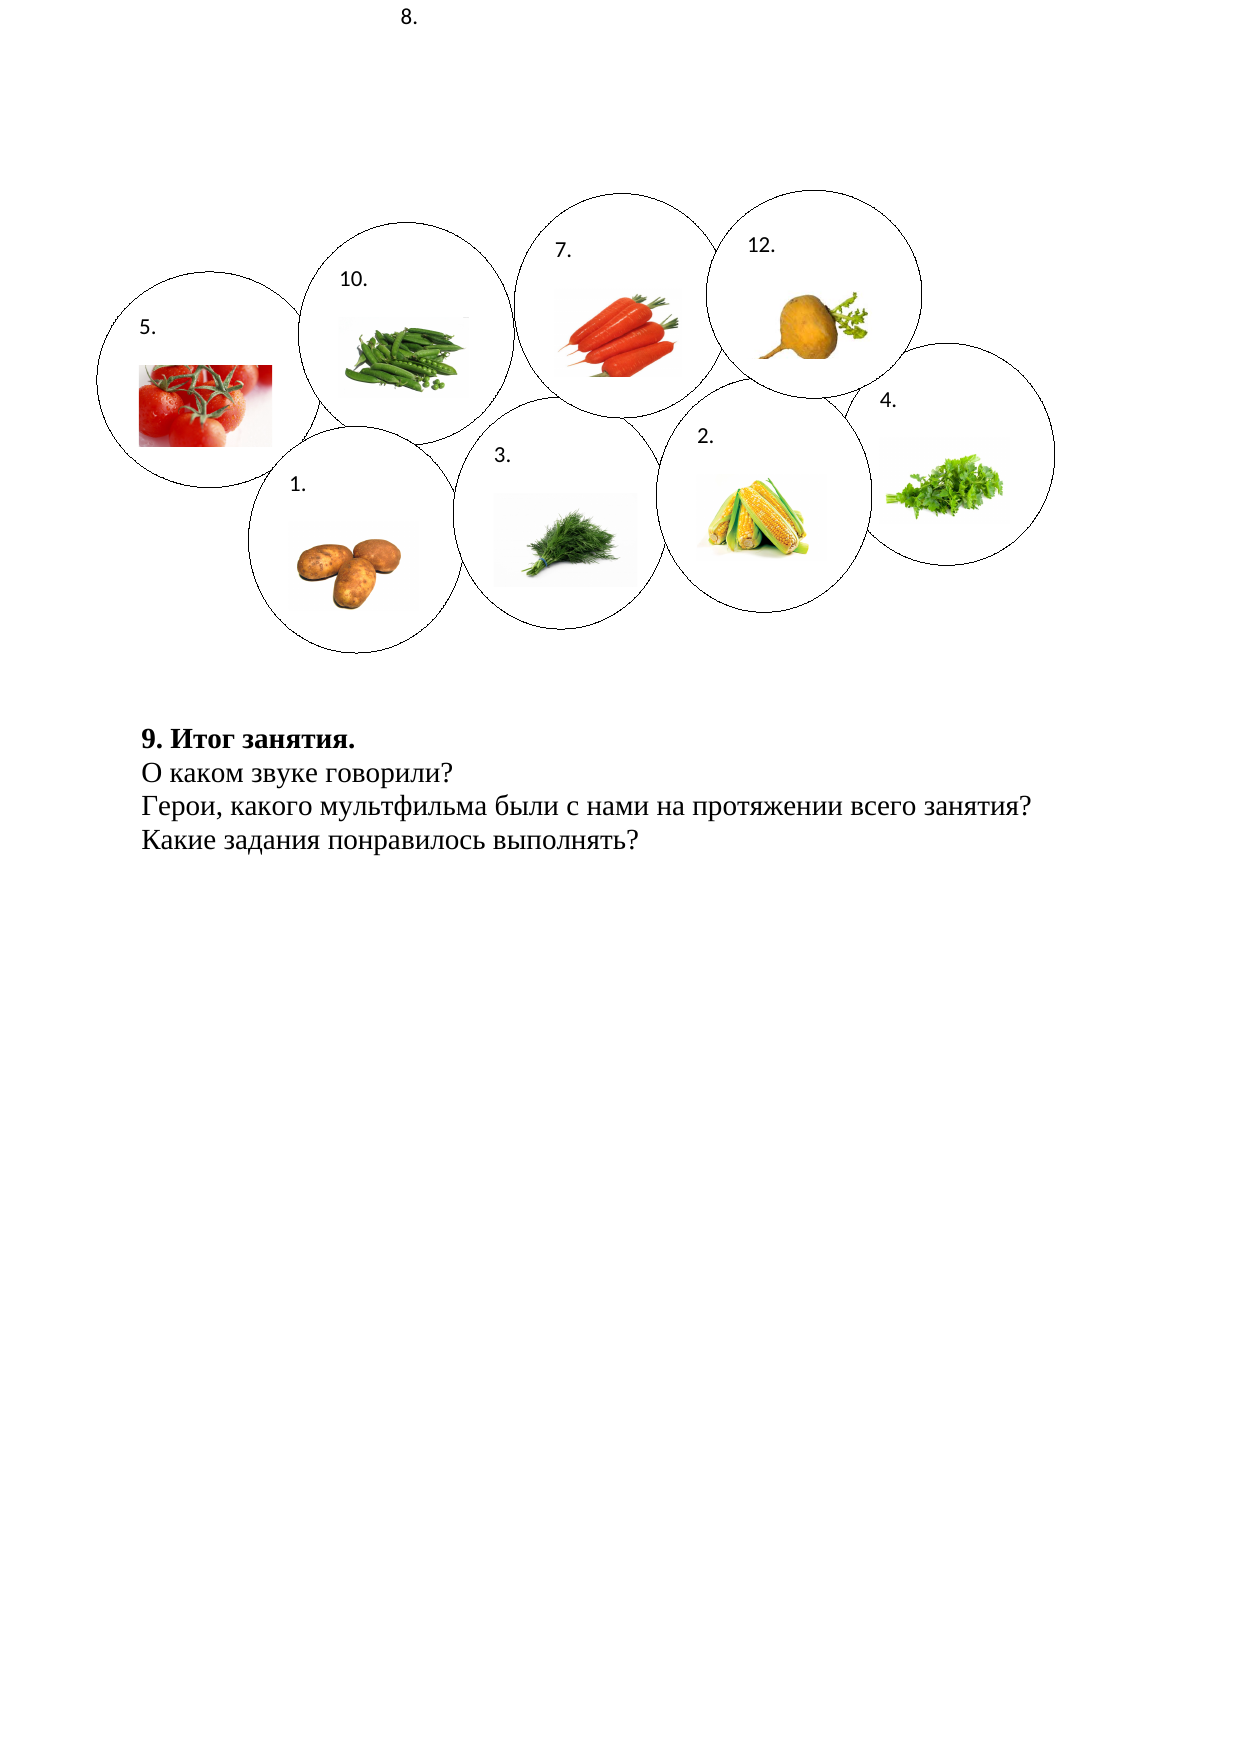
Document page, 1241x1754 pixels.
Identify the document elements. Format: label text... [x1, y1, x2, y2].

picture [493, 493, 638, 587]
picture [338, 317, 469, 398]
picture [288, 521, 419, 611]
text Какие задания понравилось выполнять? [141, 822, 1152, 856]
picture [696, 474, 827, 561]
text О каком звуке говорили? [141, 755, 1152, 788]
text Герои, какого мультфильма были с нами на протяжении всего занятия? [141, 788, 1152, 822]
picture [138, 365, 273, 447]
picture [879, 437, 1010, 524]
picture [746, 282, 877, 359]
picture [554, 288, 682, 377]
text 9. Итог занятия. [141, 721, 1152, 755]
